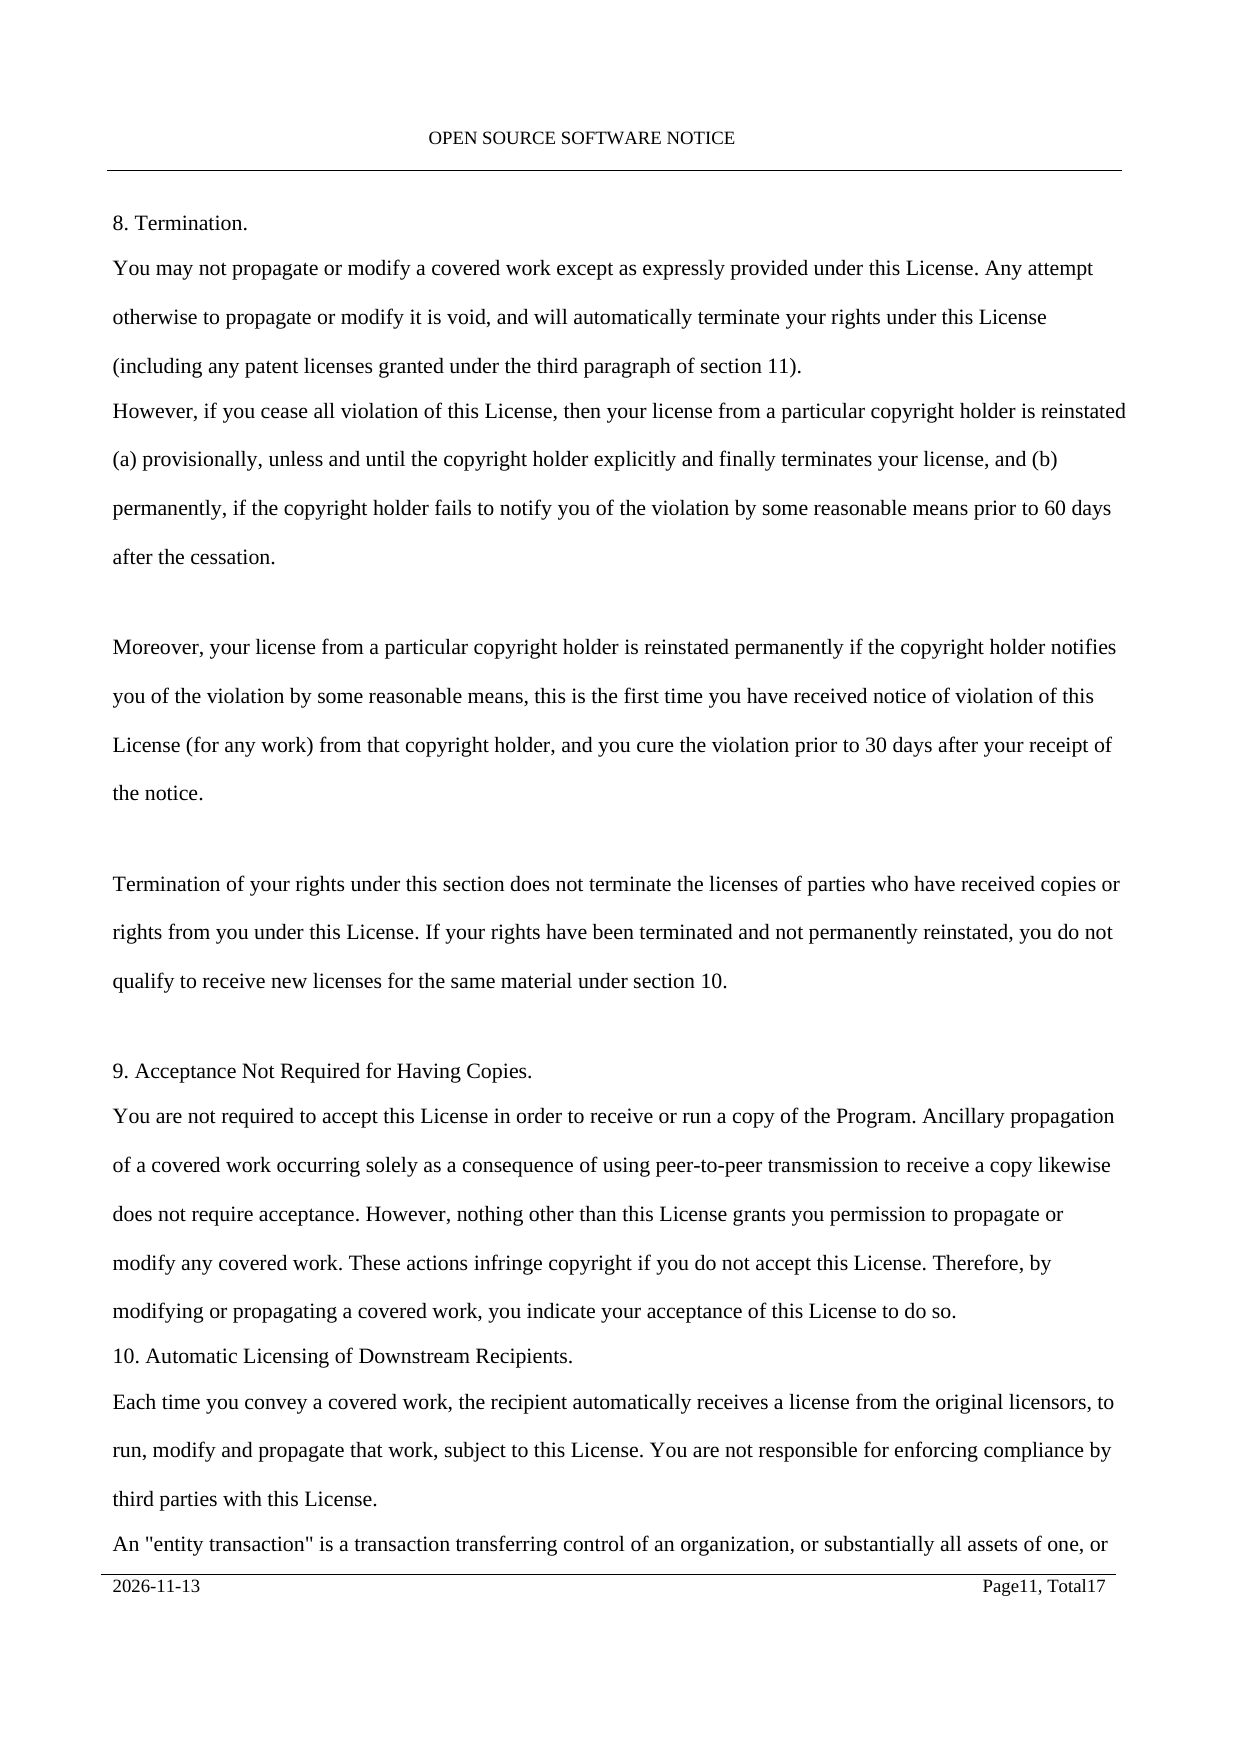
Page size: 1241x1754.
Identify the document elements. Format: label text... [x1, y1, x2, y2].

text However, if you cease all violation of this License, then your license from a particular copyright holder is reinstated (a) provisionally, unless and until the copyright holder explicitly and finally terminates your license, and (b) permanently, if the copyright holder fails to notify you of the violation by some reasonable means prior to 60 days after the cessation. [112, 394, 1128, 573]
text You are not required to accept this License in order to receive or run a copy of the Program. Ancillary propagation of a covered work occurring solely as a consequence of using peer-to-peer transmission to receive a copy likewise does not require acceptance. However, nothing other than this License grants you permission to propagate or modify any covered work. These actions infringe copyright if you do not accept this License. Therefore, by modifying or propagating a covered work, you indicate your acceptance of this License to do so. [112, 1100, 1128, 1327]
text 8. Termination. [112, 206, 1128, 239]
text Termination of your rights under this section does not terminate the licenses of parties who have received copies or rights from you under this License. If your rights have been terminated and not permanently reinstated, you do not qualify to receive new licenses for the same material under section 10. [112, 867, 1128, 997]
text 10. Automatic Licensing of Downstream Recipients. [112, 1340, 1128, 1372]
text 9. Acceptance Not Required for Having Copies. [112, 1055, 1128, 1087]
text Moreover, your license from a particular copyright holder is reinstated permanently if the copyright holder notifies you of the violation by some reasonable means, this is the first time you have received notice of violation of this License (for any work) from that copyright holder, and you cure the violation prior to 30 days after your receipt of the notice. [112, 631, 1128, 809]
text Each time you convey a covered work, the recipient automatically receives a license from the original licensors, to run, modify and propagate that work, subject to this License. You are not responsible for enforcing compliance by third parties with this License. [112, 1385, 1128, 1515]
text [112, 1528, 1128, 1560]
text You may not propagate or modify a covered work except as expressly provided under this License. Any attempt otherwise to propagate or modify it is void, and will automatically terminate your rights under this License (including any patent licenses granted under the third paragraph of section 11). [112, 251, 1128, 381]
